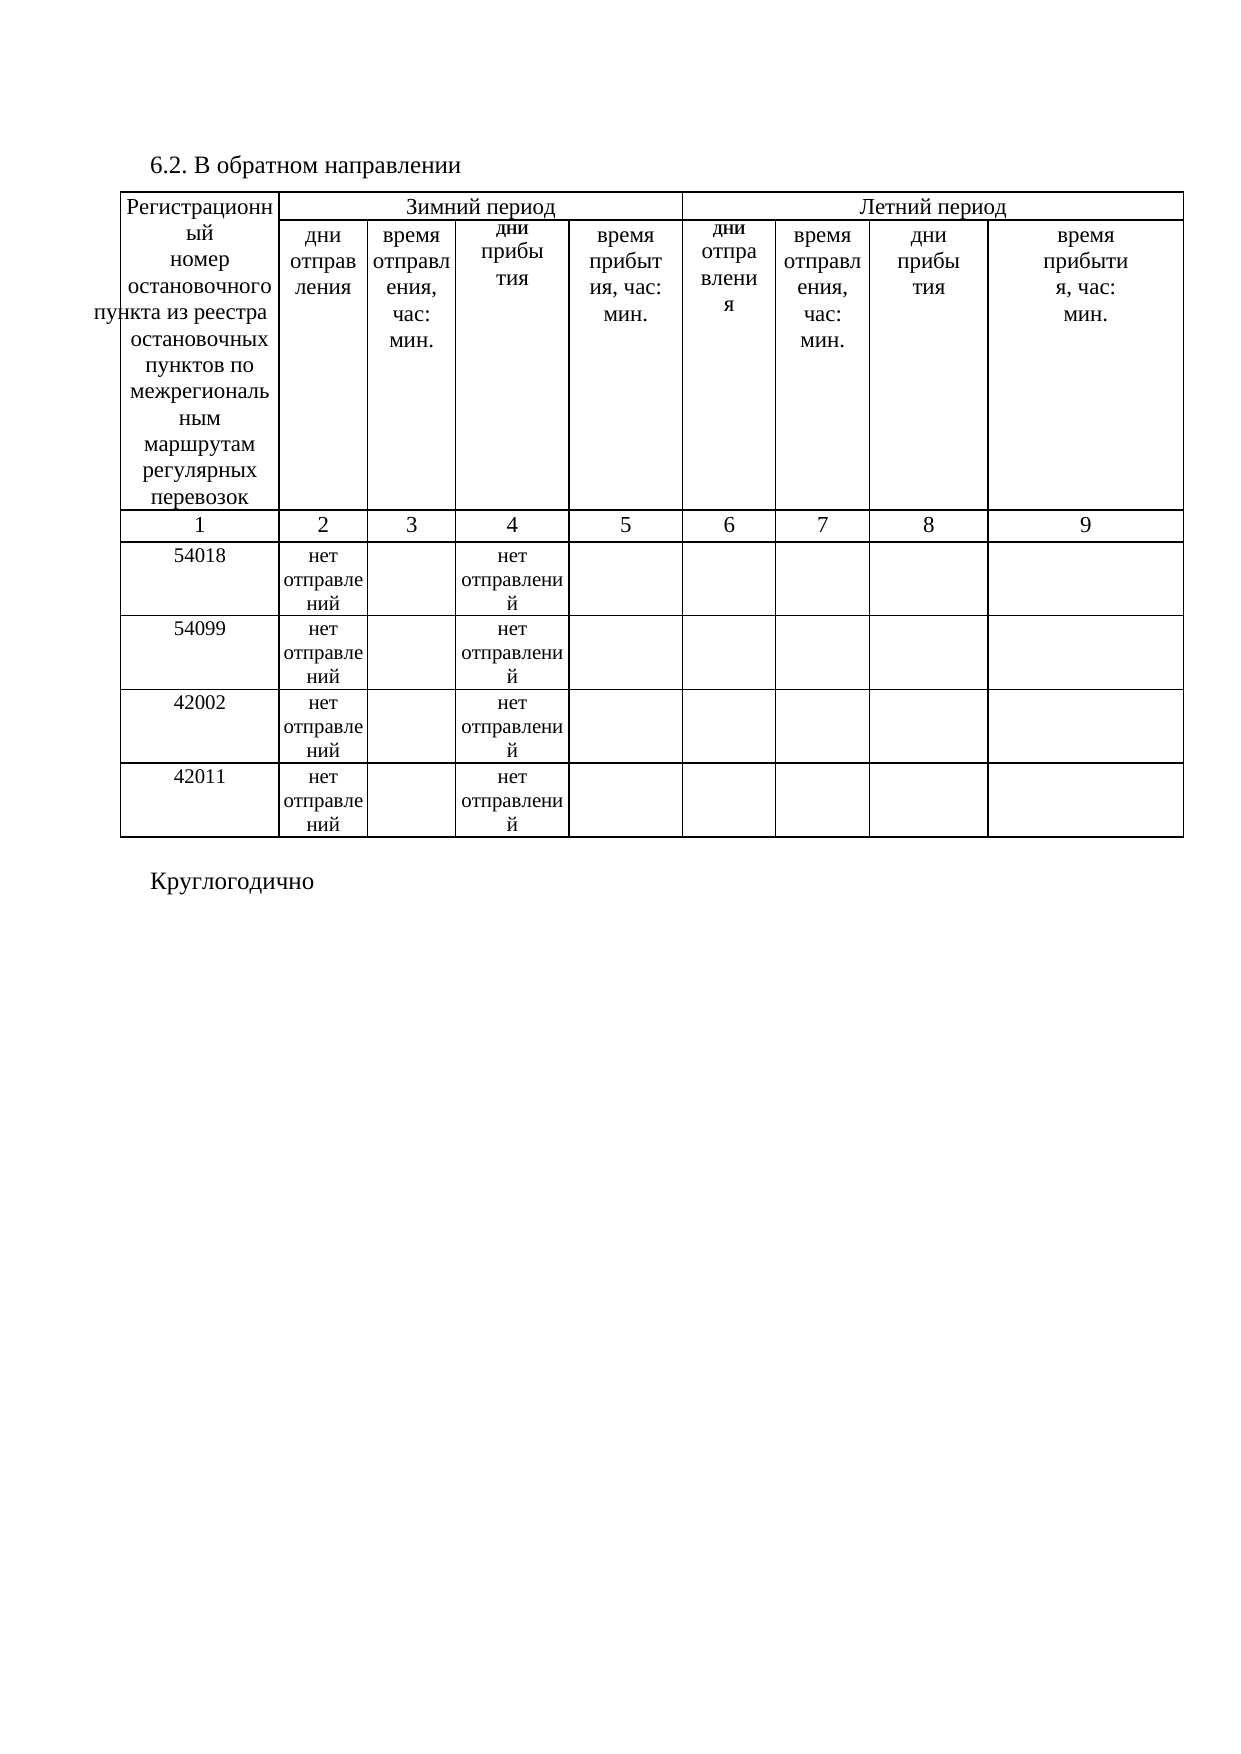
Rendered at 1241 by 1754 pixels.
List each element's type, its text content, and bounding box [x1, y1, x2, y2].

table_cell время прибыти я, час: мин. [989, 221, 1183, 509]
table_cell дни отправ ления [280, 221, 367, 509]
table_cell [570, 616, 682, 688]
table_cell [989, 690, 1183, 762]
table_cell [776, 616, 869, 688]
table_cell [870, 690, 987, 762]
table_cell нет отправлений [456, 616, 568, 688]
table_cell [368, 764, 455, 836]
table_cell время отправл ения, час: мин. [776, 221, 869, 509]
table_cell ДНИ прибы тия [456, 221, 568, 509]
table_cell [870, 543, 987, 615]
table_cell 6 [683, 511, 775, 541]
text 6.2. В обратном направлении [150, 150, 1090, 179]
table_cell время отправл ения, час: мин. [368, 221, 455, 509]
table_cell 2 [280, 511, 367, 541]
table_cell 1 [121, 511, 278, 541]
table_cell [368, 690, 455, 762]
table_cell ДНИ отпра влени я [683, 221, 775, 509]
table_cell нет отправлений [280, 764, 367, 836]
table_cell 54099 [121, 616, 278, 688]
table_cell [683, 543, 775, 615]
table_cell 3 [368, 511, 455, 541]
table_cell 42011 [121, 764, 278, 836]
table_header Летний период [683, 193, 1183, 219]
table_cell нет отправлений [280, 690, 367, 762]
table_cell [776, 764, 869, 836]
table_cell [870, 764, 987, 836]
table_cell нет отправлений [456, 764, 568, 836]
table_cell [989, 764, 1183, 836]
table_cell [989, 616, 1183, 688]
table_cell нет отправлений [456, 543, 568, 615]
table_cell [368, 616, 455, 688]
table_cell [368, 543, 455, 615]
table_cell 5 [570, 511, 682, 541]
table_cell [683, 764, 775, 836]
table_cell [570, 690, 682, 762]
table_cell 4 [456, 511, 568, 541]
table_cell 54018 [121, 543, 278, 615]
table_cell [776, 543, 869, 615]
table_cell [570, 764, 682, 836]
table_cell 9 [989, 511, 1183, 541]
table_cell [989, 543, 1183, 615]
table_header Регистрационный номер остановочного пункта из реестра остановочных пунктов по межрегиональным маршрутам регулярных перевозок [121, 193, 278, 509]
table_cell [776, 690, 869, 762]
table_cell 7 [776, 511, 869, 541]
table_cell [683, 690, 775, 762]
table_cell время прибыт ия, час: мин. [570, 221, 682, 509]
table_cell 8 [870, 511, 987, 541]
table_cell дни прибы тия [870, 221, 987, 509]
table_cell нет отправлений [456, 690, 568, 762]
table_cell [570, 543, 682, 615]
table_cell [870, 616, 987, 688]
table_cell нет отправлений [280, 543, 367, 615]
table_cell [683, 616, 775, 688]
table_cell нет отправлений [280, 616, 367, 688]
table_header Зимний период [280, 193, 682, 219]
table_cell 42002 [121, 690, 278, 762]
text Круглогодично [150, 866, 1090, 895]
